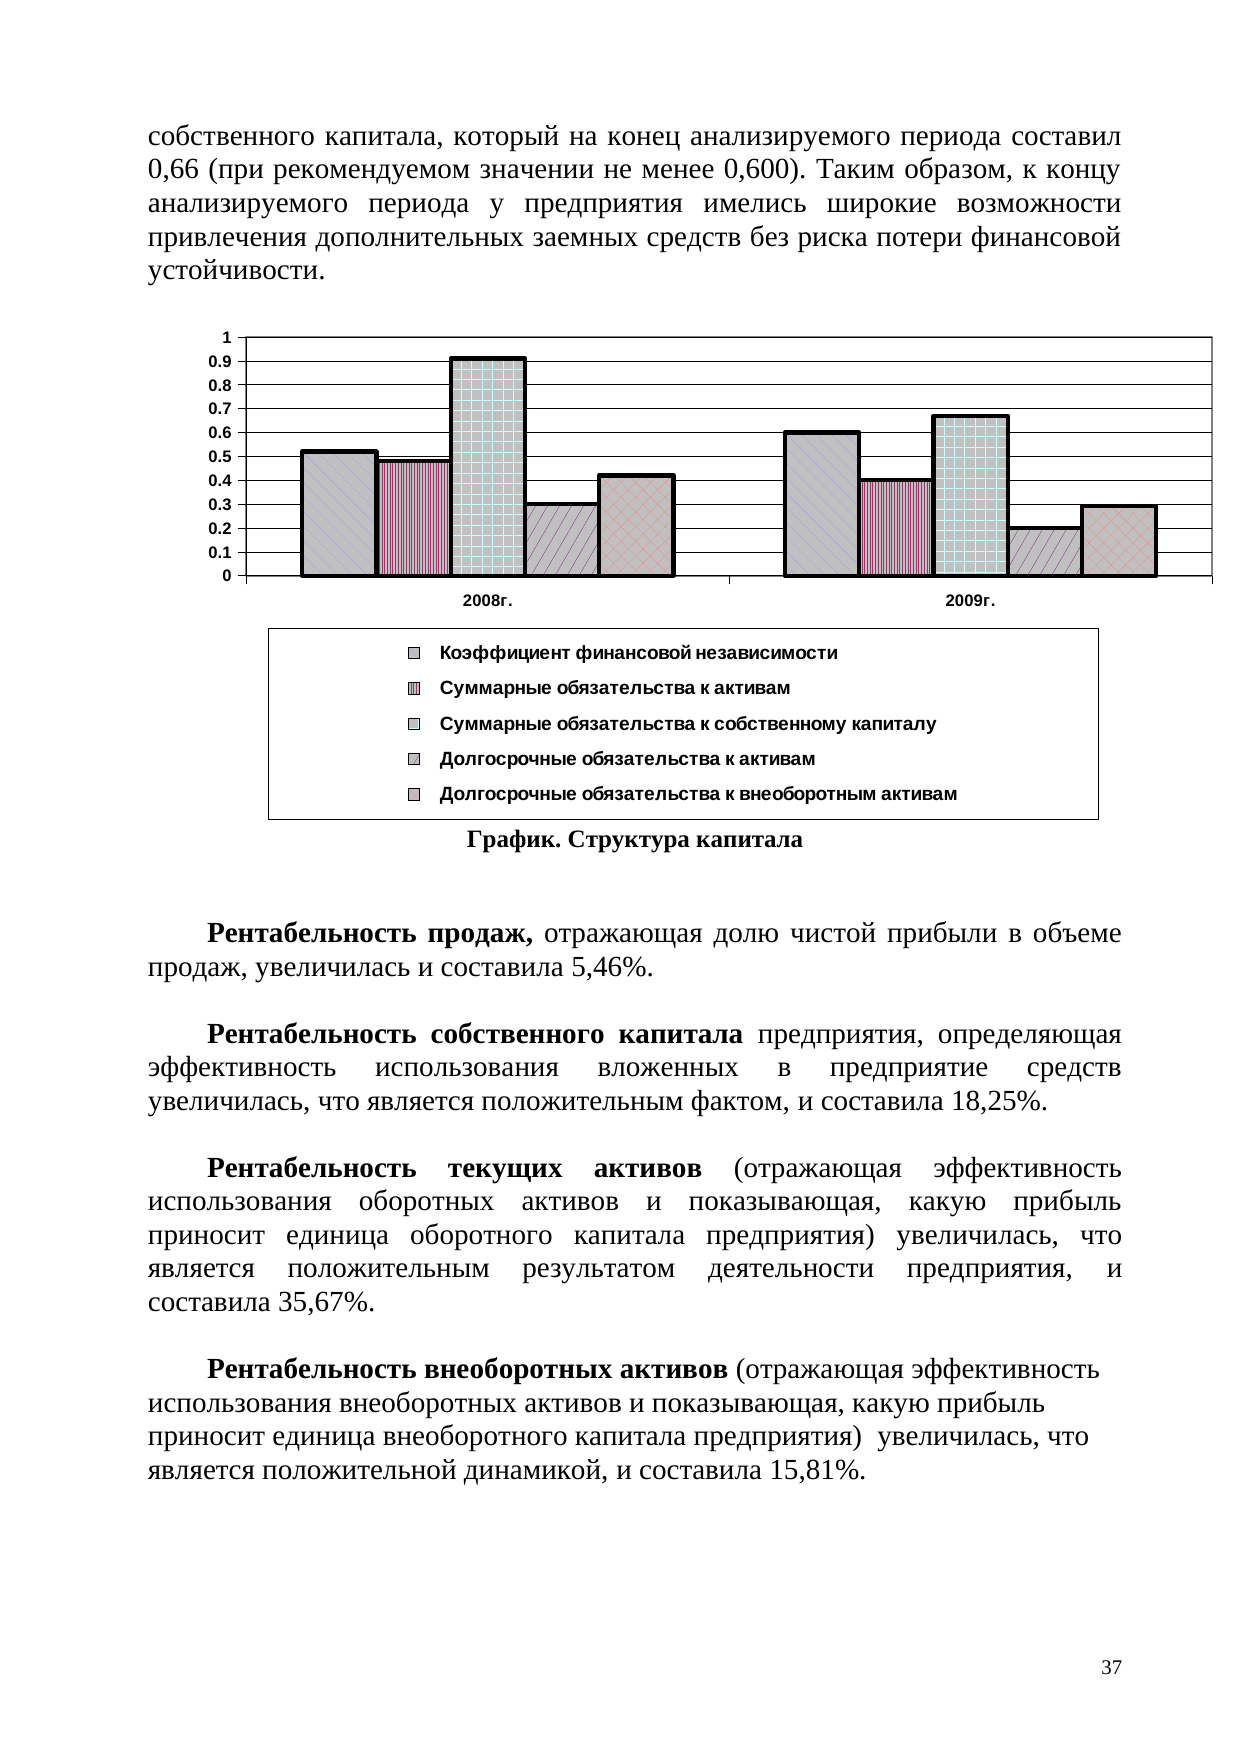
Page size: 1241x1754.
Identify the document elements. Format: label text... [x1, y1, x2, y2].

text Рентабельность продаж, отражающая долю чистой прибыли в объеме продаж, увеличилась и составила 5,46%. [148, 915, 1122, 982]
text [148, 118, 1122, 286]
text Рентабельность текущих активов (отражающая эффективность использования оборотных активов и показывающая, какую прибыль приносит единица оборотного капитала предприятия) увеличилась, что является положительным результатом деятельности предприятия, и составила 35,67%. [148, 1150, 1122, 1318]
text Рентабельность внеоборотных активов (отражающая эффективность использования внеоборотных активов и показывающая, какую прибыль приносит единица внеоборотного капитала предприятия) увеличилась, что является положительной динамикой, и составила 15,81%. [148, 1351, 1122, 1485]
text График. Структура капитала [148, 824, 1122, 853]
text Рентабельность собственного капитала предприятия, определяющая эффективность использования вложенных в предприятие средств увеличилась, что является положительным фактом, и составила 18,25%. [148, 1016, 1122, 1116]
